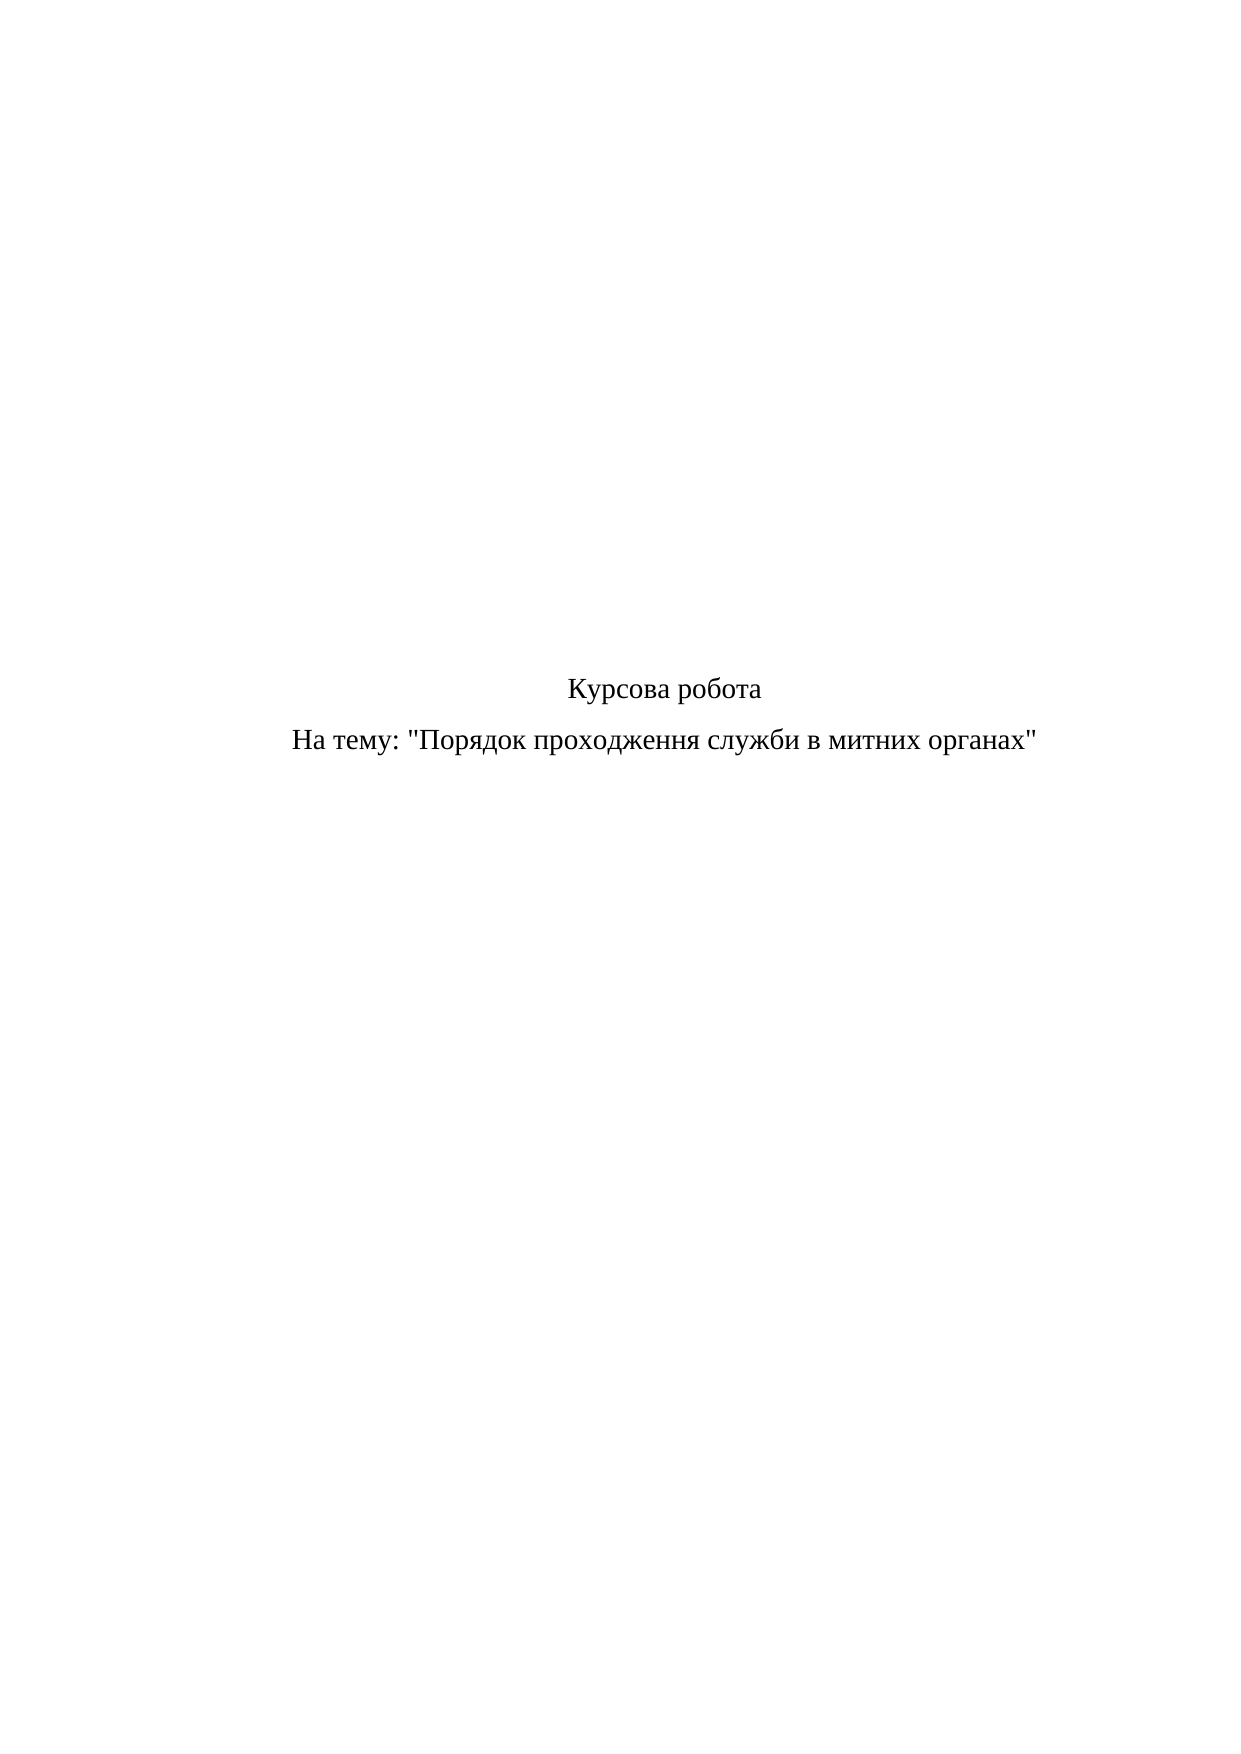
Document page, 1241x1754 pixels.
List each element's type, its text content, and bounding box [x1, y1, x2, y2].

subtitle Курсова робота [177, 672, 1152, 705]
text На тему: "Порядок проходження служби в митних органах" [177, 722, 1152, 755]
